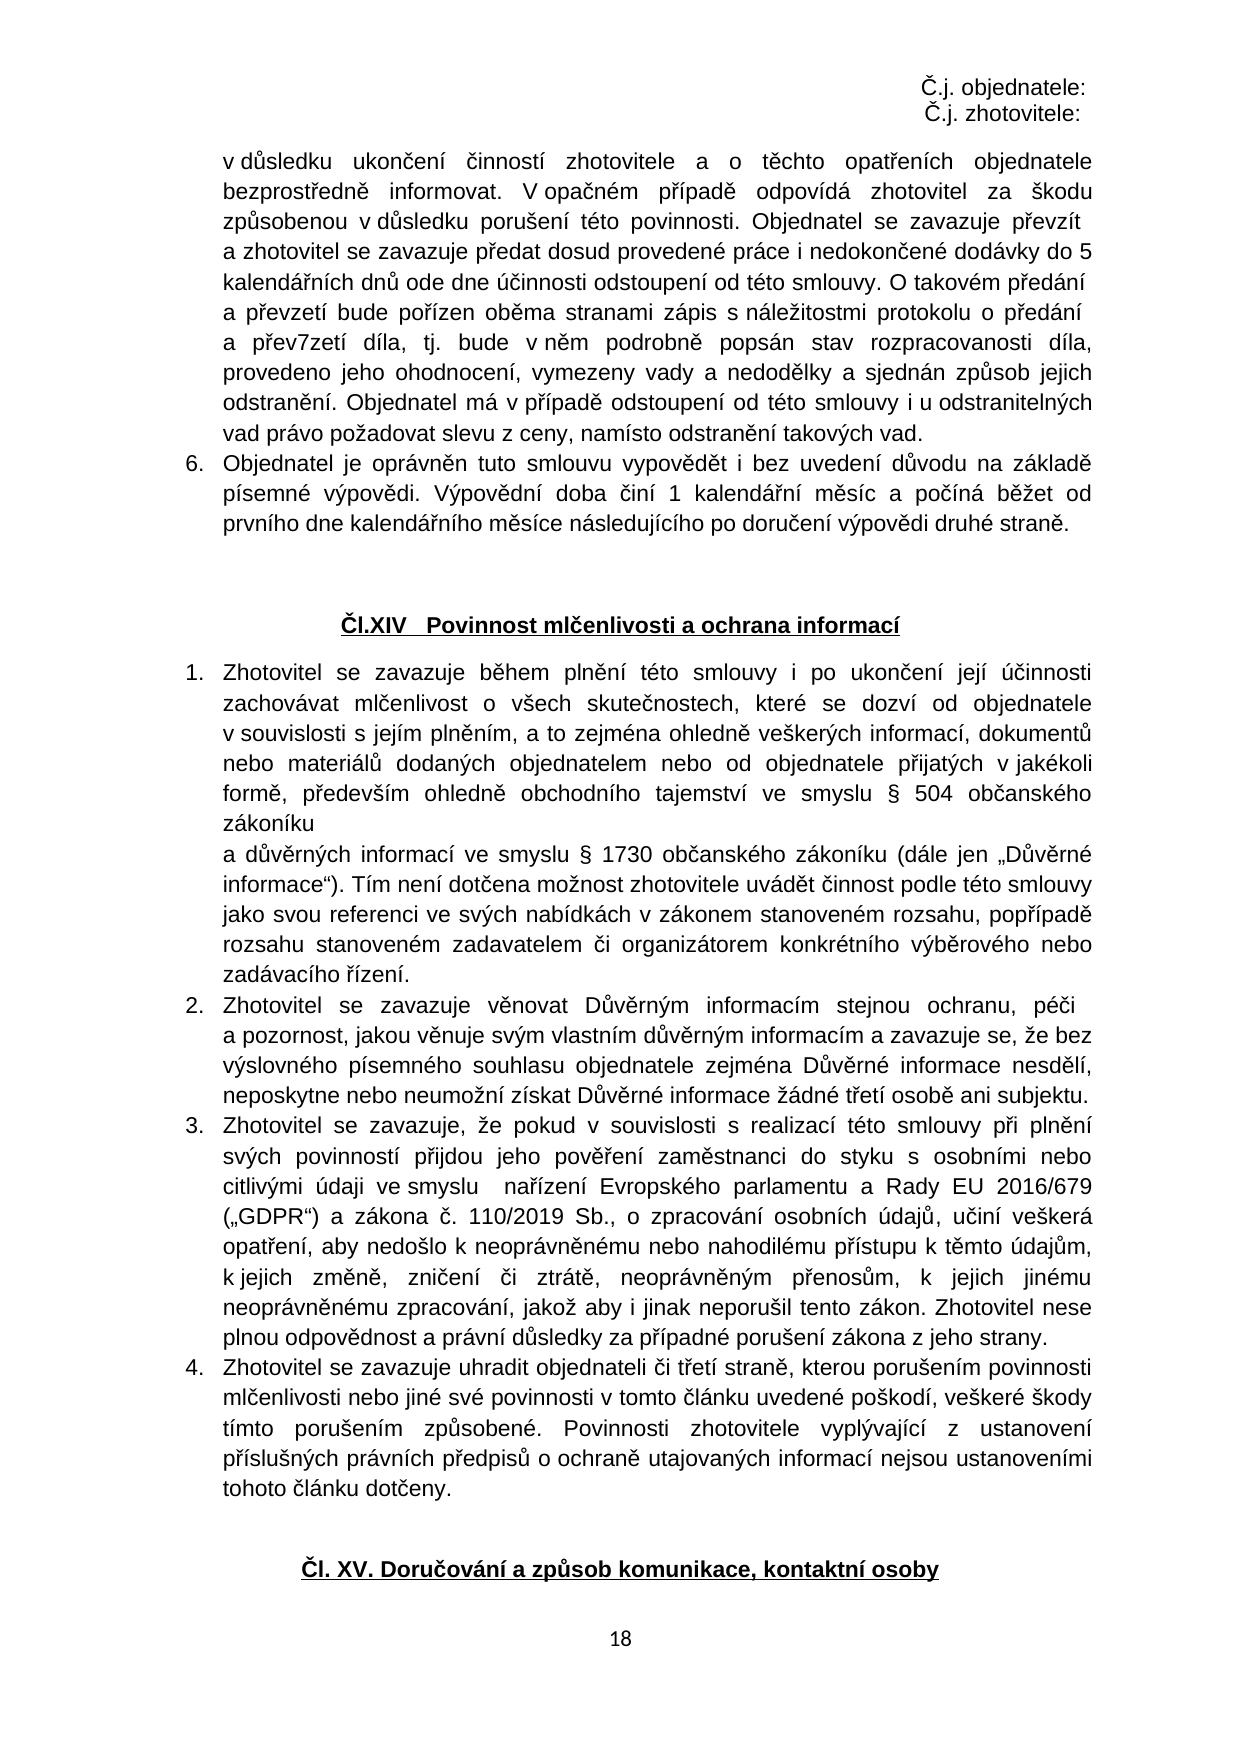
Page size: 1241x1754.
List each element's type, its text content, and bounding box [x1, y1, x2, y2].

list Zhotovitel se zavazuje věnovat Důvěrným informacím stejnou ochranu, péči a pozornost, jakou věnuje svým vlastním důvěrným informacím a zavazuje se, že bez výslovného písemného souhlasu objednatele zejména Důvěrné informace nesdělí, neposkytne nebo neumožní získat Důvěrné informace žádné třetí osobě ani subjektu. [185, 992, 1093, 1109]
list Zhotovitel se zavazuje během plnění této smlouvy i po ukončení její účinnosti zachovávat mlčenlivost o všech skutečnostech, které se dozví od objednatele v souvislosti s jejím plněním, a to zejména ohledně veškerých informací, dokumentů nebo materiálů dodaných objednatelem nebo od objednatele přijatých v jakékoli formě, především ohledně obchodního tajemství ve smyslu § 504 občanského zákoníku a důvěrných informací ve smyslu § 1730 občanského zákoníku (dále jen „Důvěrné informace“). Tím není dotčena možnost zhotovitele uvádět činnost podle této smlouvy jako svou referenci ve svých nabídkách v zákonem stanoveném rozsahu, popřípadě rozsahu stanoveném zadavatelem či organizátorem konkrétního výběrového nebo zadávacího řízení. [185, 659, 1093, 988]
text Čl. XV. Doručování a způsob komunikace, kontaktní osoby [148, 1556, 1093, 1583]
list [185, 148, 1093, 446]
text Čl.XIV Povinnost mlčenlivosti a ochrana informací [148, 612, 1093, 638]
list Zhotovitel se zavazuje uhradit objednateli či třetí straně, kterou porušením povinnosti mlčenlivosti nebo jiné své povinnosti v tomto článku uvedené poškodí, veškeré škody tímto porušením způsobené. Povinnosti zhotovitele vyplývající z ustanovení příslušných právních předpisů o ochraně utajovaných informací nejsou ustanoveními tohoto článku dotčeny. [185, 1354, 1093, 1501]
list Objednatel je oprávněn tuto smlouvu vypovědět i bez uvedení důvodu na základě písemné výpovědi. Výpovědní doba činí 1 kalendářní měsíc a počíná běžet od prvního dne kalendářního měsíce následujícího po doručení výpovědi druhé straně. [185, 450, 1093, 536]
list Zhotovitel se zavazuje, že pokud v souvislosti s realizací této smlouvy při plnění svých povinností přijdou jeho pověření zaměstnanci do styku s osobními nebo citlivými údaji ve smyslu nařízení Evropského parlamentu a Rady EU 2016/679 („GDPR“) a zákona č. 110/2019 Sb., o zpracování osobních údajů, učiní veškerá opatření, aby nedošlo k neoprávněnému nebo nahodilému přístupu k těmto údajům, k jejich změně, zničení či ztrátě, neoprávněným přenosům, k jejich jinému neoprávněnému zpracování, jakož aby i jinak neporušil tento zákon. Zhotovitel nese plnou odpovědnost a právní důsledky za případné porušení zákona z jeho strany. [185, 1112, 1093, 1350]
